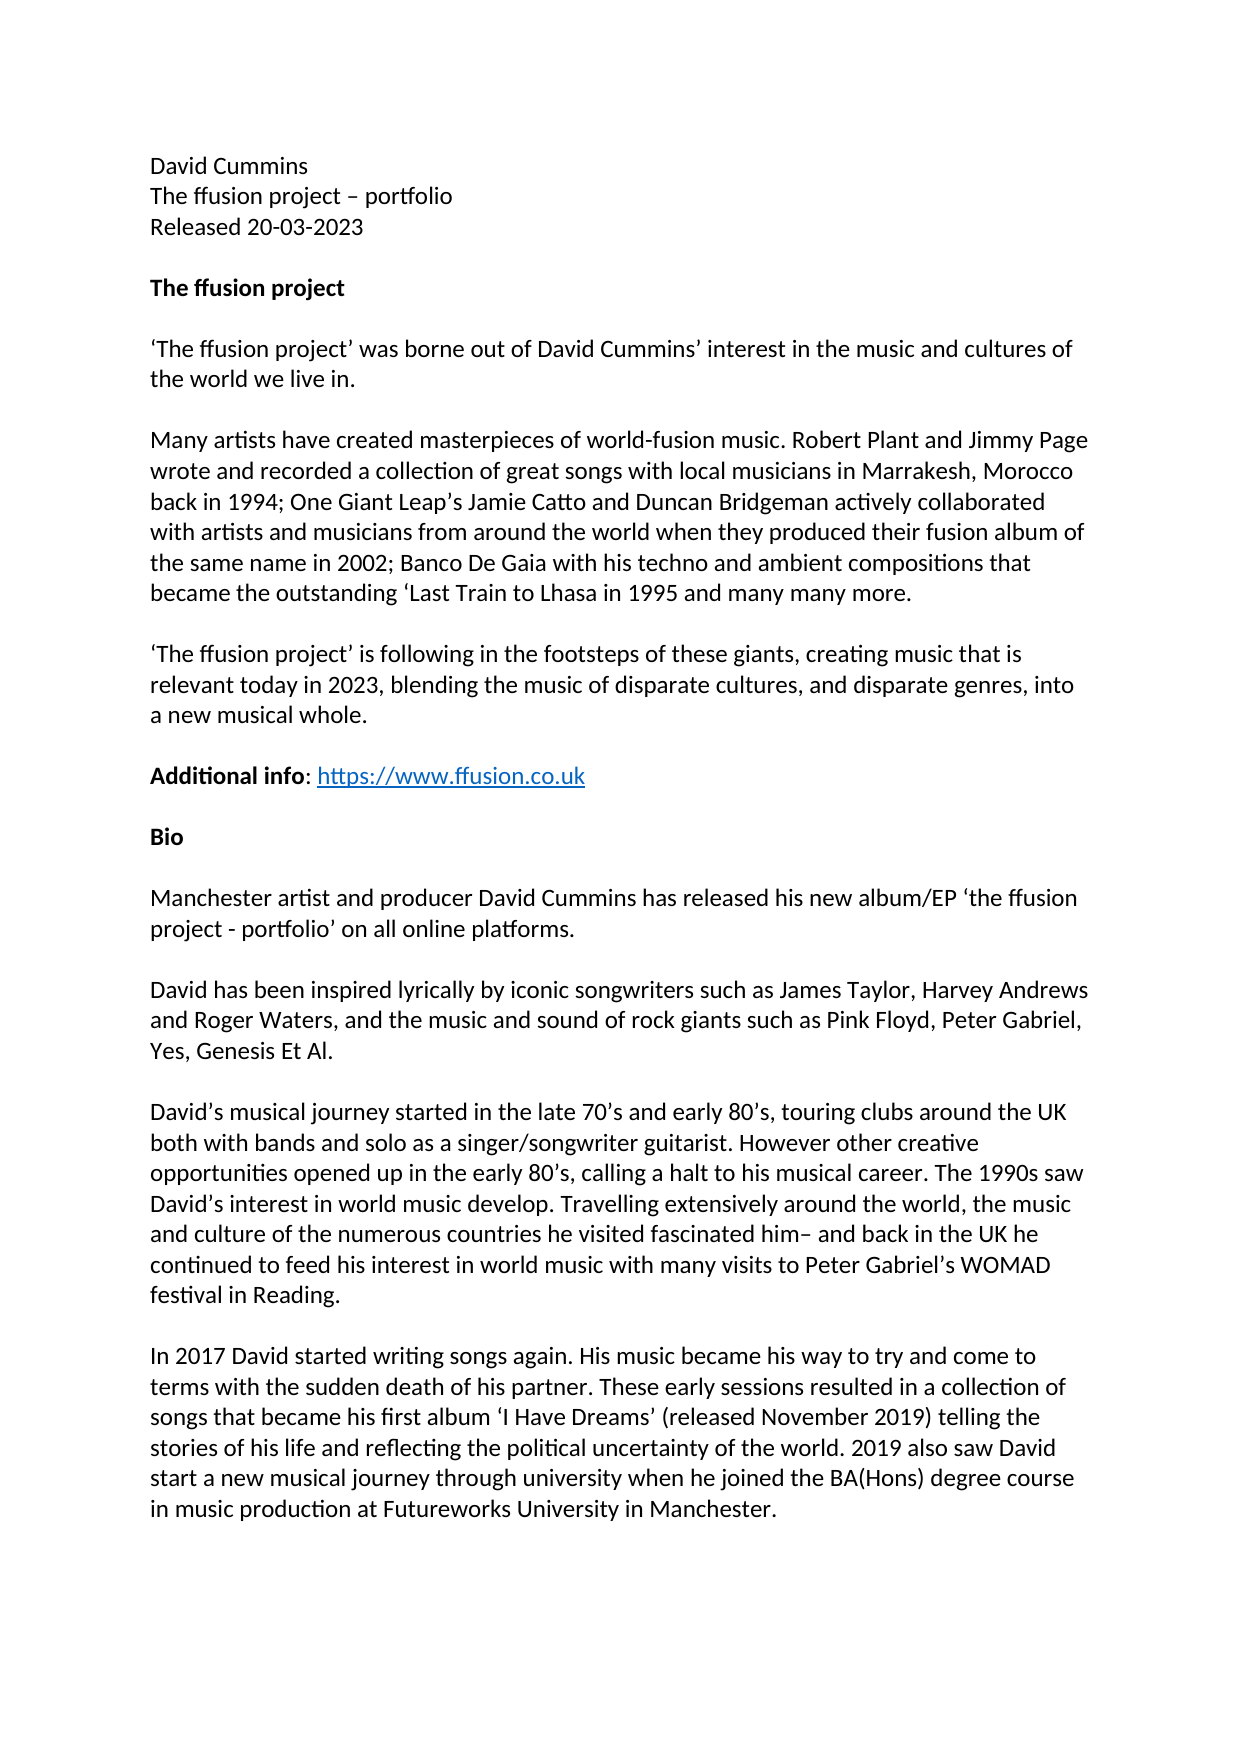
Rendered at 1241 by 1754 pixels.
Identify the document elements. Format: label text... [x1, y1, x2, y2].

text David has been inspired lyrically by iconic songwriters such as James Taylor, Harvey Andrews and Roger Waters, and the music and sound of rock giants such as Pink Floyd, Peter Gabriel, Yes, Genesis Et Al. [150, 974, 1090, 1066]
text David’s musical journey started in the late 70’s and early 80’s, touring clubs around the UK both with bands and solo as a singer/songwriter guitarist. However other creative opportunities opened up in the early 80’s, calling a halt to his musical career. The 1990s saw David’s interest in world music develop. Travelling extensively around the world, the music and culture of the numerous countries he visited fascinated him– and back in the UK he continued to feed his interest in world music with many visits to Peter Gabriel’s WOMAD festival in Reading. [150, 1096, 1090, 1310]
text The ffusion project [150, 272, 1090, 303]
text Additional info: https://www.ffusion.co.uk [150, 760, 1090, 791]
text Many artists have created masterpieces of world-fusion music. Robert Plant and Jimmy Page wrote and recorded a collection of great songs with local musicians in Marrakesh, Morocco back in 1994; One Giant Leap’s Jamie Catto and Duncan Bridgeman actively collaborated with artists and musicians from around the world when they produced their fusion album of the same name in 2002; Banco De Gaia with his techno and ambient compositions that became the outstanding ‘Last Train to Lhasa in 1995 and many many more. [150, 425, 1090, 608]
text In 2017 David started writing songs again. His music became his way to try and come to terms with the sudden death of his partner. These early sessions resulted in a collection of songs that became his first album ‘I Have Dreams’ (released November 2019) telling the stories of his life and reflecting the political uncertainty of the world. 2019 also saw David start a new musical journey through university when he joined the BA(Hons) degree course in music production at Futureworks University in Manchester. [150, 1340, 1090, 1523]
text The ffusion project – portfolio [150, 181, 1090, 211]
text David Cummins [150, 150, 1090, 181]
text Bio [150, 821, 1090, 852]
text ‘The ffusion project’ is following in the footsteps of these giants, creating music that is relevant today in 2023, blending the music of disparate cultures, and disparate genres, into a new musical whole. [150, 638, 1090, 730]
text ‘The ffusion project’ was borne out of David Cummins’ interest in the music and cultures of the world we live in. [150, 333, 1090, 394]
text Manchester artist and producer David Cummins has released his new album/EP ‘the ffusion project - portfolio’ on all online platforms. [150, 882, 1090, 943]
text Released 20-03-2023 [150, 211, 1090, 242]
